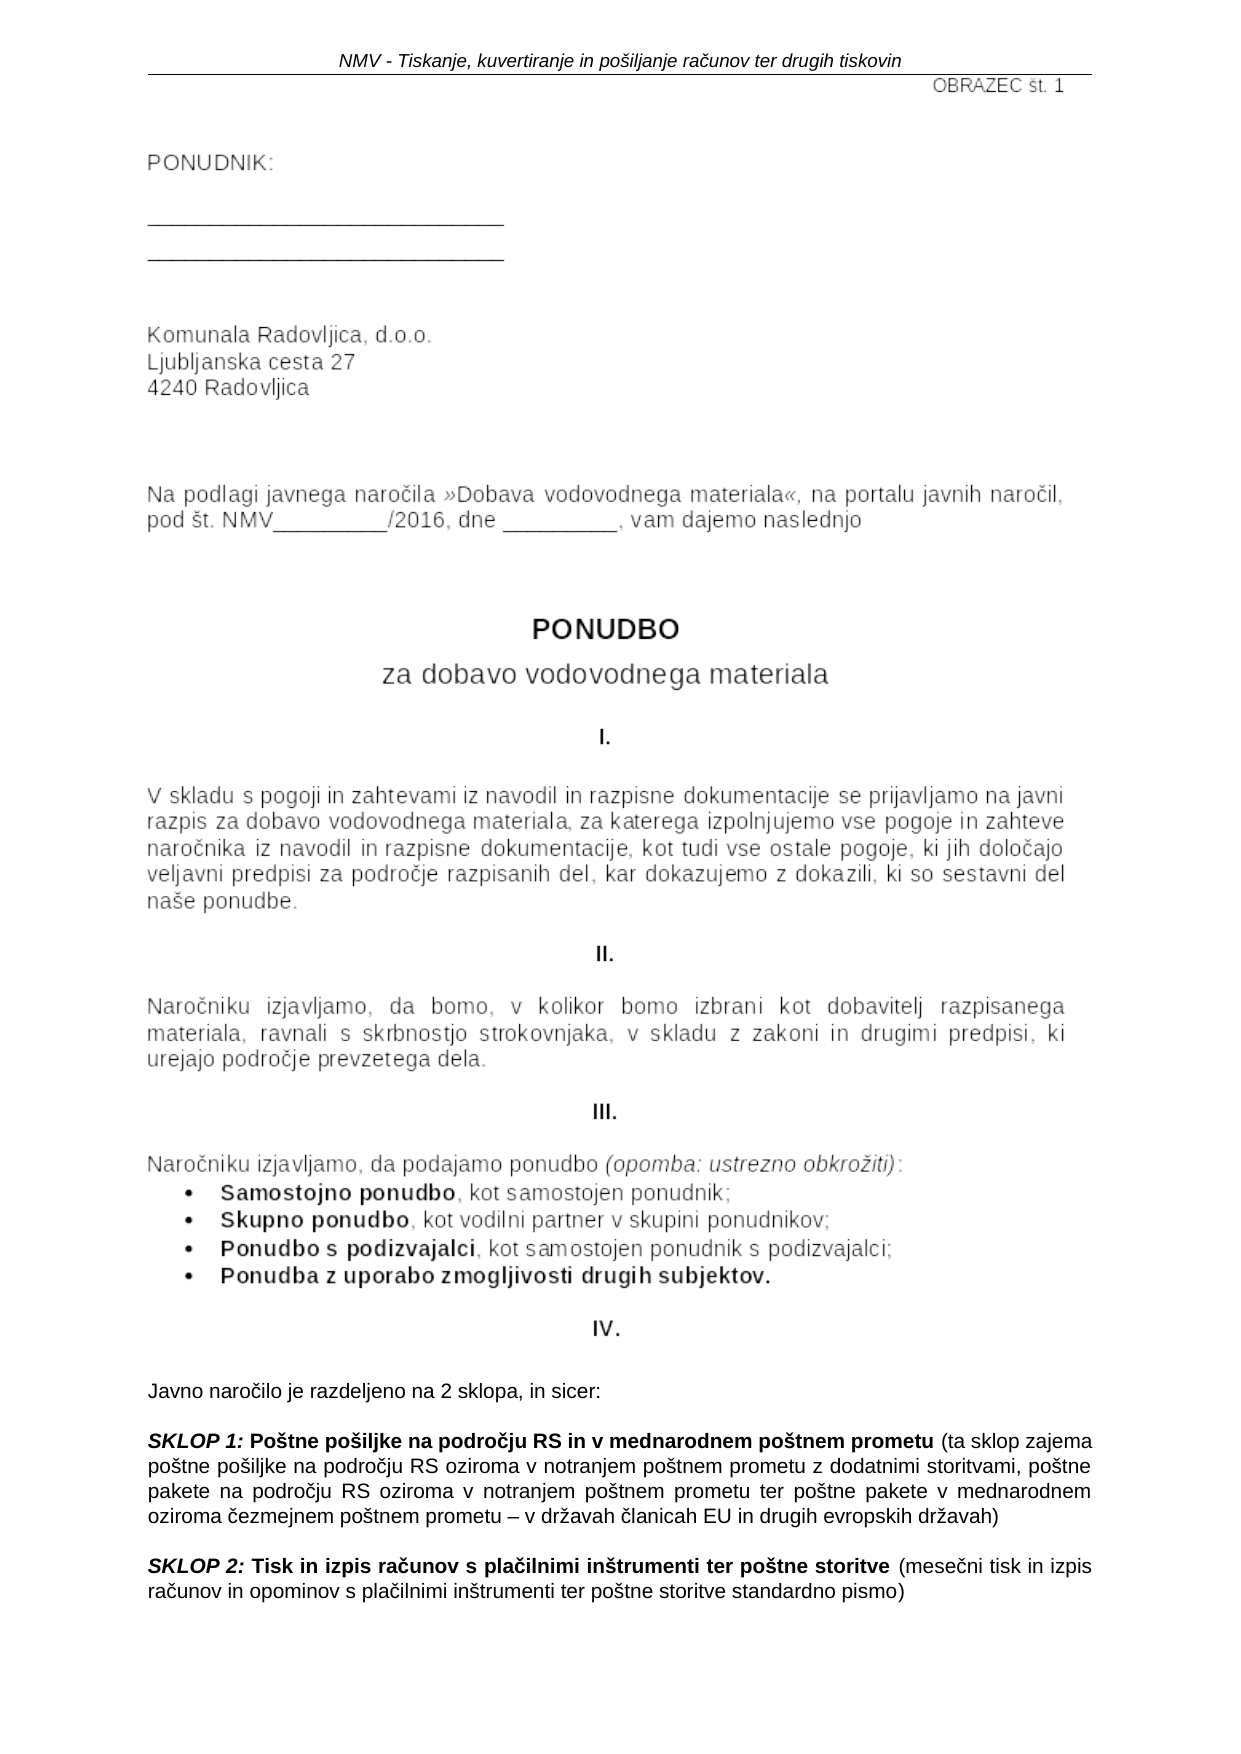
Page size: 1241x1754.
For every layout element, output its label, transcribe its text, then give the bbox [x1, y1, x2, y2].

text SKLOP 1: Poštne pošiljke na področju RS in v mednarodnem poštnem prometu (ta sklop zajema poštne pošiljke na področju RS oziroma v notranjem poštnem prometu z dodatnimi storitvami, poštne pakete na področju RS oziroma v notranjem poštnem prometu ter poštne pakete v mednarodnem oziroma čezmejnem poštnem prometu – v državah članicah EU in drugih evropskih državah) [148, 1428, 1092, 1528]
text SKLOP 2: Tisk in izpis računov s plačilnimi inštrumenti ter poštne storitve (mesečni tisk in izpis računov in opominov s plačilnimi inštrumenti ter poštne storitve standardno pismo) [148, 1553, 1092, 1603]
text Javno naročilo je razdeljeno na 2 sklopa, in sicer: [148, 1378, 1092, 1403]
